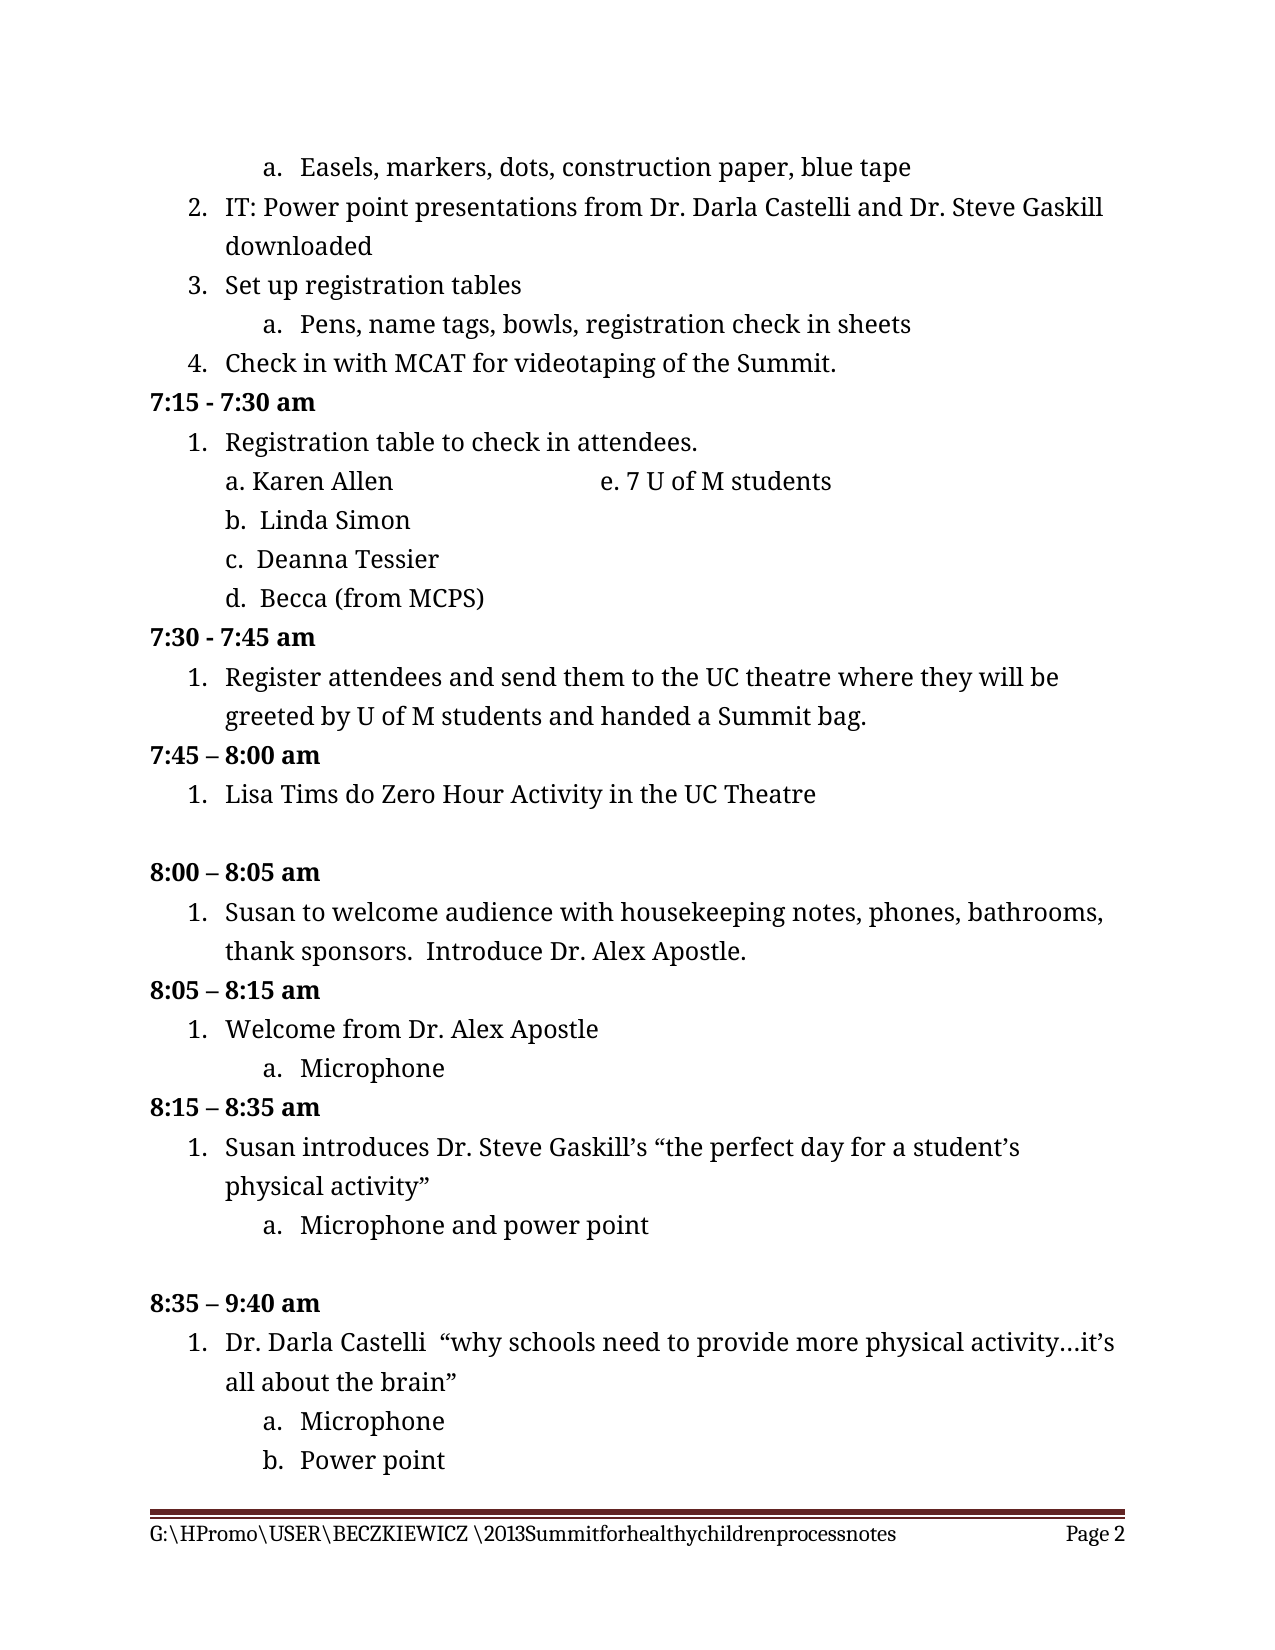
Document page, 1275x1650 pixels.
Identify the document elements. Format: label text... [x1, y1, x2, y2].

list Microphone [262, 1051, 1125, 1085]
text 8:35 – 9:40 am [150, 1286, 1125, 1320]
list IT: Power point presentations from Dr. Darla Castelli and Dr. Steve Gaskill downloaded [187, 189, 1125, 262]
list Lisa Tims do Zero Hour Activity in the UC Theatre [187, 777, 1125, 811]
text a. Karen Allen e. 7 U of M students [225, 463, 1125, 497]
list Registration table to check in attendees. [187, 424, 1125, 458]
list Welcome from Dr. Alex Apostle [187, 1012, 1125, 1046]
text b. Linda Simon [225, 502, 1125, 537]
list Microphone [262, 1403, 1125, 1437]
list Microphone and power point [262, 1207, 1125, 1242]
list Dr. Darla Castelli “why schools need to provide more physical activity…it’s all about the brain” [187, 1325, 1125, 1398]
text 8:00 – 8:05 am [150, 855, 1125, 889]
list Register attendees and send them to the UC theatre where they will be greeted by U of M students and handed a Summit bag. [187, 659, 1125, 732]
text 7:45 – 8:00 am [150, 737, 1125, 772]
text d. Becca (from MCPS) [225, 581, 1125, 615]
text 8:05 – 8:15 am [150, 972, 1125, 1007]
text 7:30 - 7:45 am [150, 620, 1125, 654]
list Power point [262, 1442, 1125, 1477]
text 7:15 - 7:30 am [150, 385, 1125, 419]
list Susan introduces Dr. Steve Gaskill’s “the perfect day for a student’s physical activity” [187, 1129, 1125, 1202]
text c. Deanna Tessier [225, 542, 1125, 576]
list Check in with MCAT for videotaping of the Summit. [187, 346, 1125, 380]
list Set up registration tables [187, 267, 1125, 302]
list Easels, markers, dots, construction paper, blue tape [262, 150, 1125, 184]
list Pens, name tags, bowls, registration check in sheets [262, 307, 1125, 341]
text 8:15 – 8:35 am [150, 1090, 1125, 1124]
list Susan to welcome audience with housekeeping notes, phones, bathrooms, thank sponsors. Introduce Dr. Alex Apostle. [187, 894, 1125, 967]
